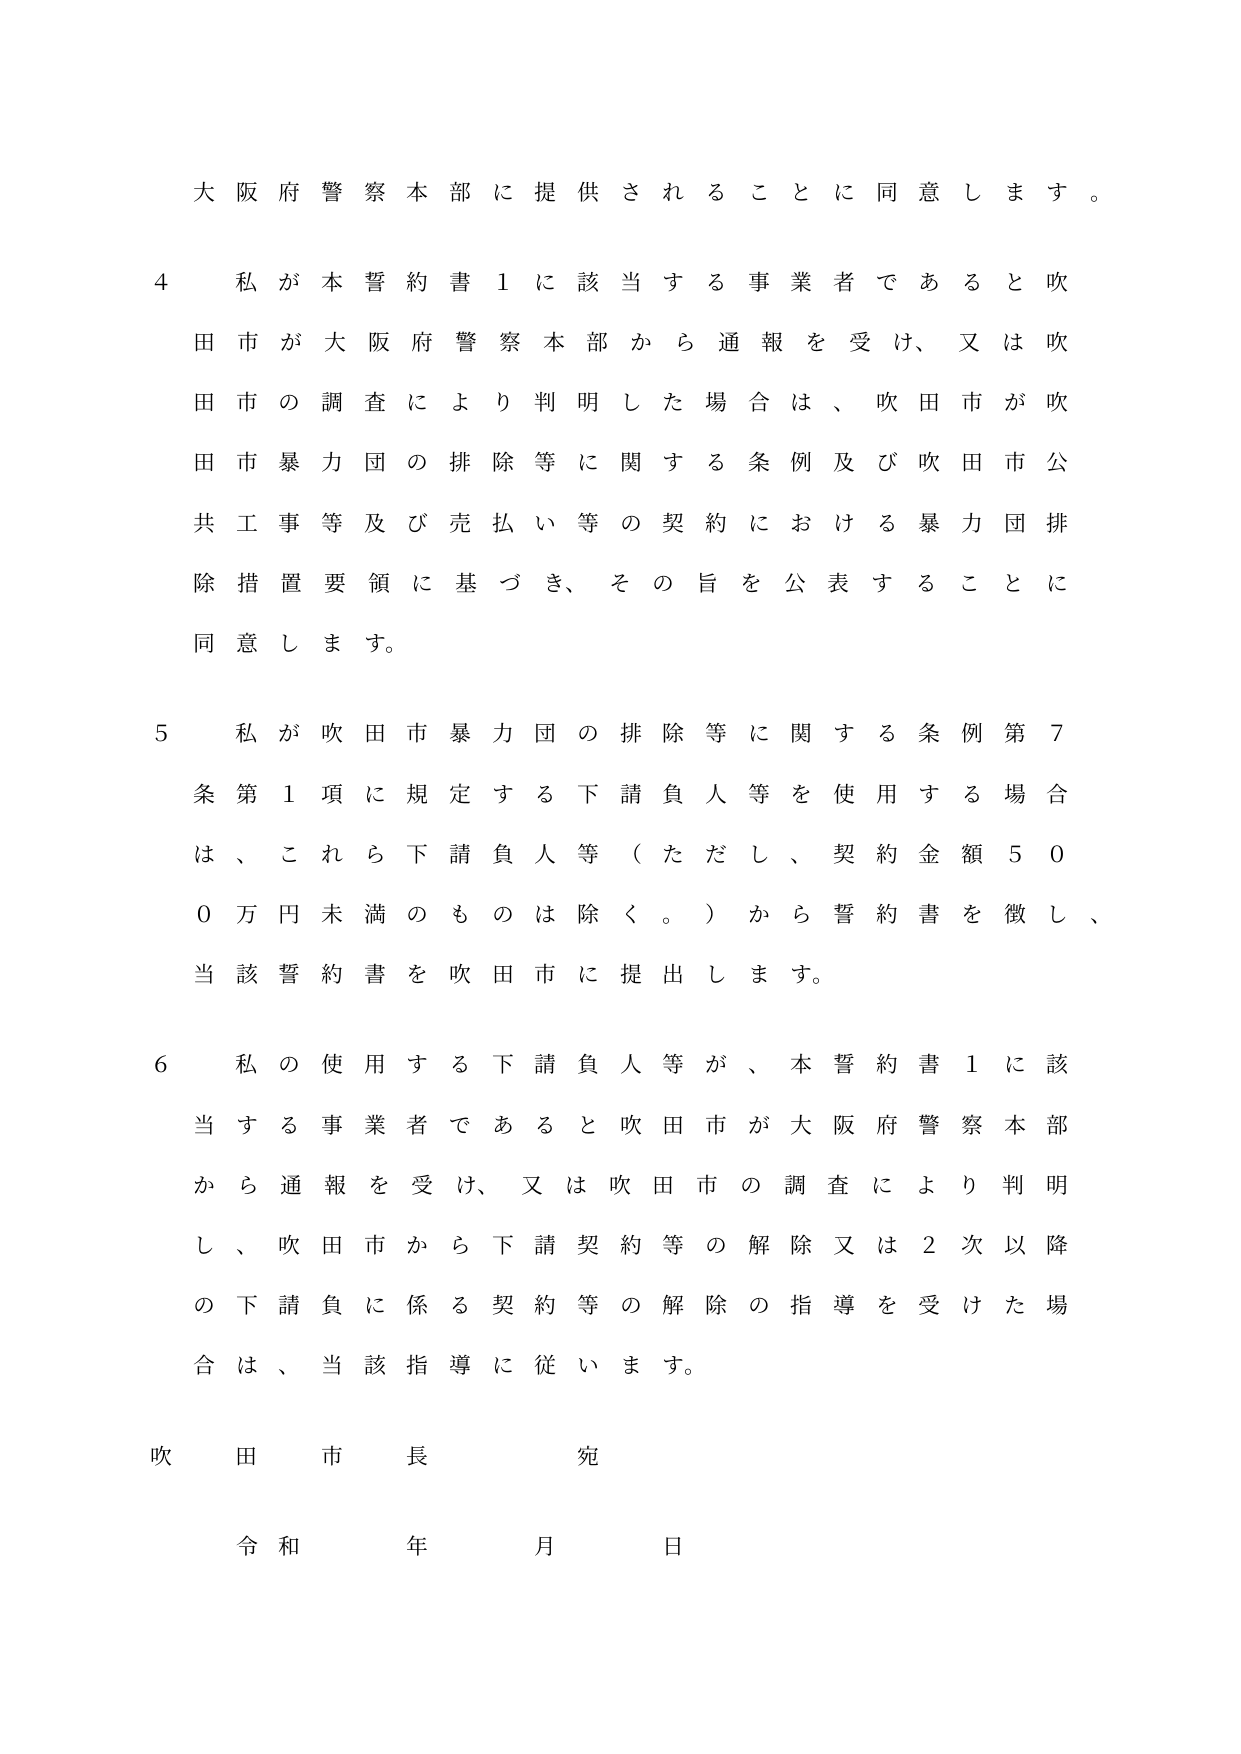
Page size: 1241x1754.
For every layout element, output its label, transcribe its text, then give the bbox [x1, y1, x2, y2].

text ５ 私が吹田市暴力団の排除等に関する条例第７条第１項に規定する下請負人等を使用する場合は、これら下請負人等（ただし、契約金額５００万円未満のものは除く。）から誓約書を徴し、当該誓約書を吹田市に提出します。 [150, 702, 1090, 1003]
text 吹 田 市 長 宛 [150, 1425, 1090, 1485]
text 令和 年 月 日 [150, 1515, 1090, 1575]
text ４ 私が本誓約書１に該当する事業者であると吹田市が大阪府警察本部から通報を受け、又は吹田市の調査により判明した場合は、吹田市が吹田市暴力団の排除等に関する条例及び吹田市公共工事等及び売払い等の契約における暴力団排除措置要領に基づき、その旨を公表することに同意します。 [150, 251, 1090, 672]
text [150, 160, 1090, 221]
text ６ 私の使用する下請負人等が、本誓約書１に該当する事業者であると吹田市が大阪府警察本部から通報を受け、又は吹田市の調査により判明し、吹田市から下請契約等の解除又は２次以降の下請負に係る契約等の解除の指導を受けた場合は、当該指導に従います。 [150, 1033, 1090, 1394]
